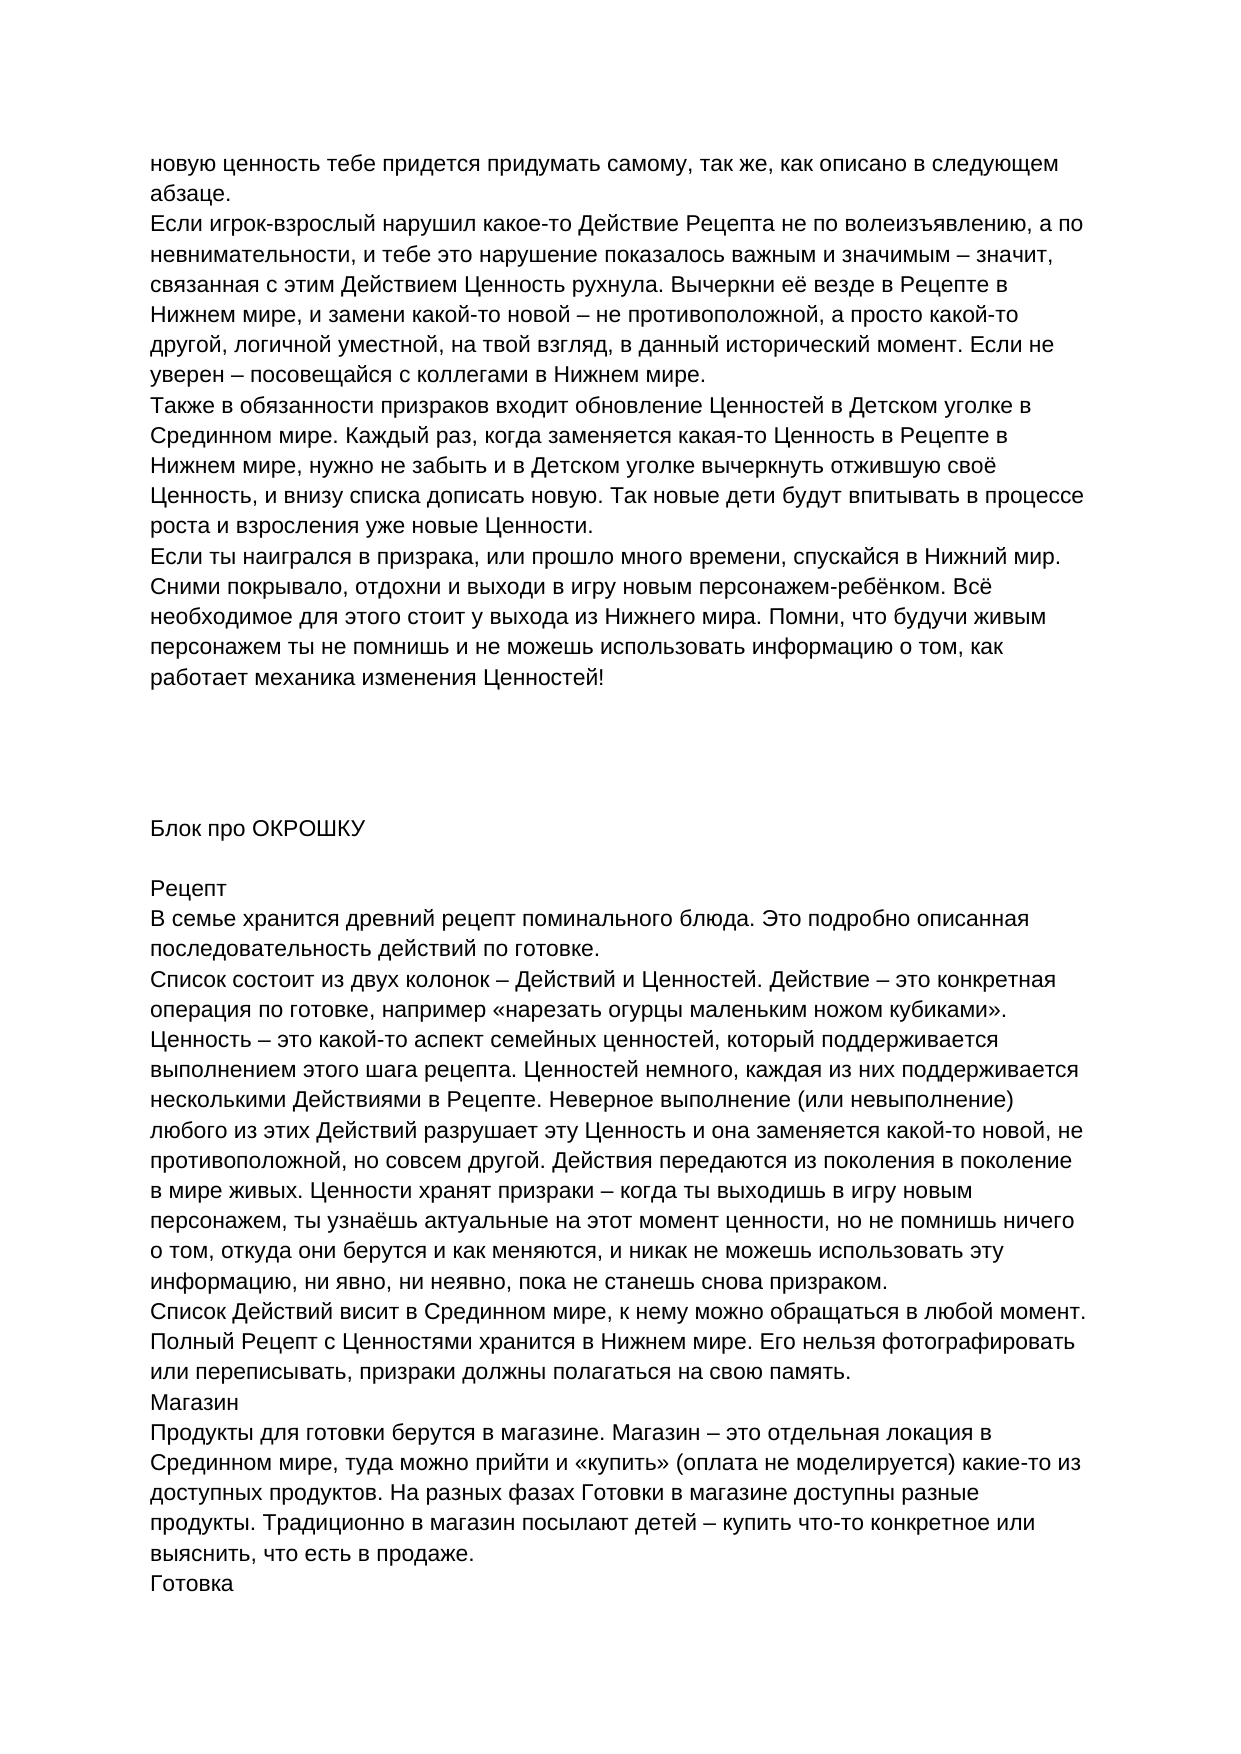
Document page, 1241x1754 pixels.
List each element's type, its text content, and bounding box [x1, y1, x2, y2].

text Также в обязанности призраков входит обновление Ценностей в Детском уголке в Срединном мире. Каждый раз, когда заменяется какая-то Ценность в Рецепте в Нижнем мире, нужно не забыть и в Детском уголке вычеркнуть отжившую своё Ценность, и внизу списка дописать новую. Так новые дети будут впитывать в процессе роста и взросления уже новые Ценности. [150, 392, 1090, 539]
text Блок про ОКРОШКУ [150, 814, 1090, 841]
text Магазин [150, 1388, 1090, 1415]
text Список Действий висит в Срединном мире, к нему можно обращаться в любой момент. Полный Рецепт с Ценностями хранится в Нижнем мире. Его нельзя фотографировать или переписывать, призраки должны полагаться на свою память. [150, 1298, 1090, 1385]
text Готовка [150, 1570, 1090, 1596]
text Если игрок-взрослый нарушил какое-то Действие Рецепта не по волеизъявлению, а по невнимательности, и тебе это нарушение показалось важным и значимым – значит, связанная с этим Действием Ценность рухнула. Вычеркни её везде в Рецепте в Нижнем мире, и замени какой-то новой – не противоположной, а просто какой-то другой, логичной уместной, на твой взгляд, в данный исторический момент. Если не уверен – посовещайся с коллегами в Нижнем мире. [150, 210, 1090, 388]
text Рецепт [150, 875, 1090, 901]
text В семье хранится древний рецепт поминального блюда. Это подробно описанная последовательность действий по готовке. [150, 905, 1090, 962]
text Если ты наигрался в призрака, или прошло много времени, спускайся в Нижний мир. Сними покрывало, отдохни и выходи в игру новым персонажем-ребёнком. Всё необходимое для этого стоит у выхода из Нижнего мира. Помни, что будучи живым персонажем ты не помнишь и не можешь использовать информацию о том, как работает механика изменения Ценностей! [150, 543, 1090, 690]
text Продукты для готовки берутся в магазине. Магазин – это отдельная локация в Срединном мире, туда можно прийти и «купить» (оплата не моделируется) какие-то из доступных продуктов. На разных фазах Готовки в магазине доступны разные продукты. Традиционно в магазин посылают детей – купить что-то конкретное или выяснить, что есть в продаже. [150, 1419, 1090, 1566]
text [150, 150, 1090, 207]
text Список состоит из двух колонок – Действий и Ценностей. Действие – это конкретная операция по готовке, например «нарезать огурцы маленьким ножом кубиками». Ценность – это какой-то аспект семейных ценностей, который поддерживается выполнением этого шага рецепта. Ценностей немного, каждая из них поддерживается несколькими Действиями в Рецепте. Неверное выполнение (или невыполнение) любого из этих Действий разрушает эту Ценность и она заменяется какой-то новой, не противоположной, но совсем другой. Действия передаются из поколения в поколение в мире живых. Ценности хранят призраки – когда ты выходишь в игру новым персонажем, ты узнаёшь актуальные на этот момент ценности, но не помнишь ничего о том, откуда они берутся и как меняются, и никак не можешь использовать эту информацию, ни явно, ни неявно, пока не станешь снова призраком. [150, 966, 1090, 1294]
